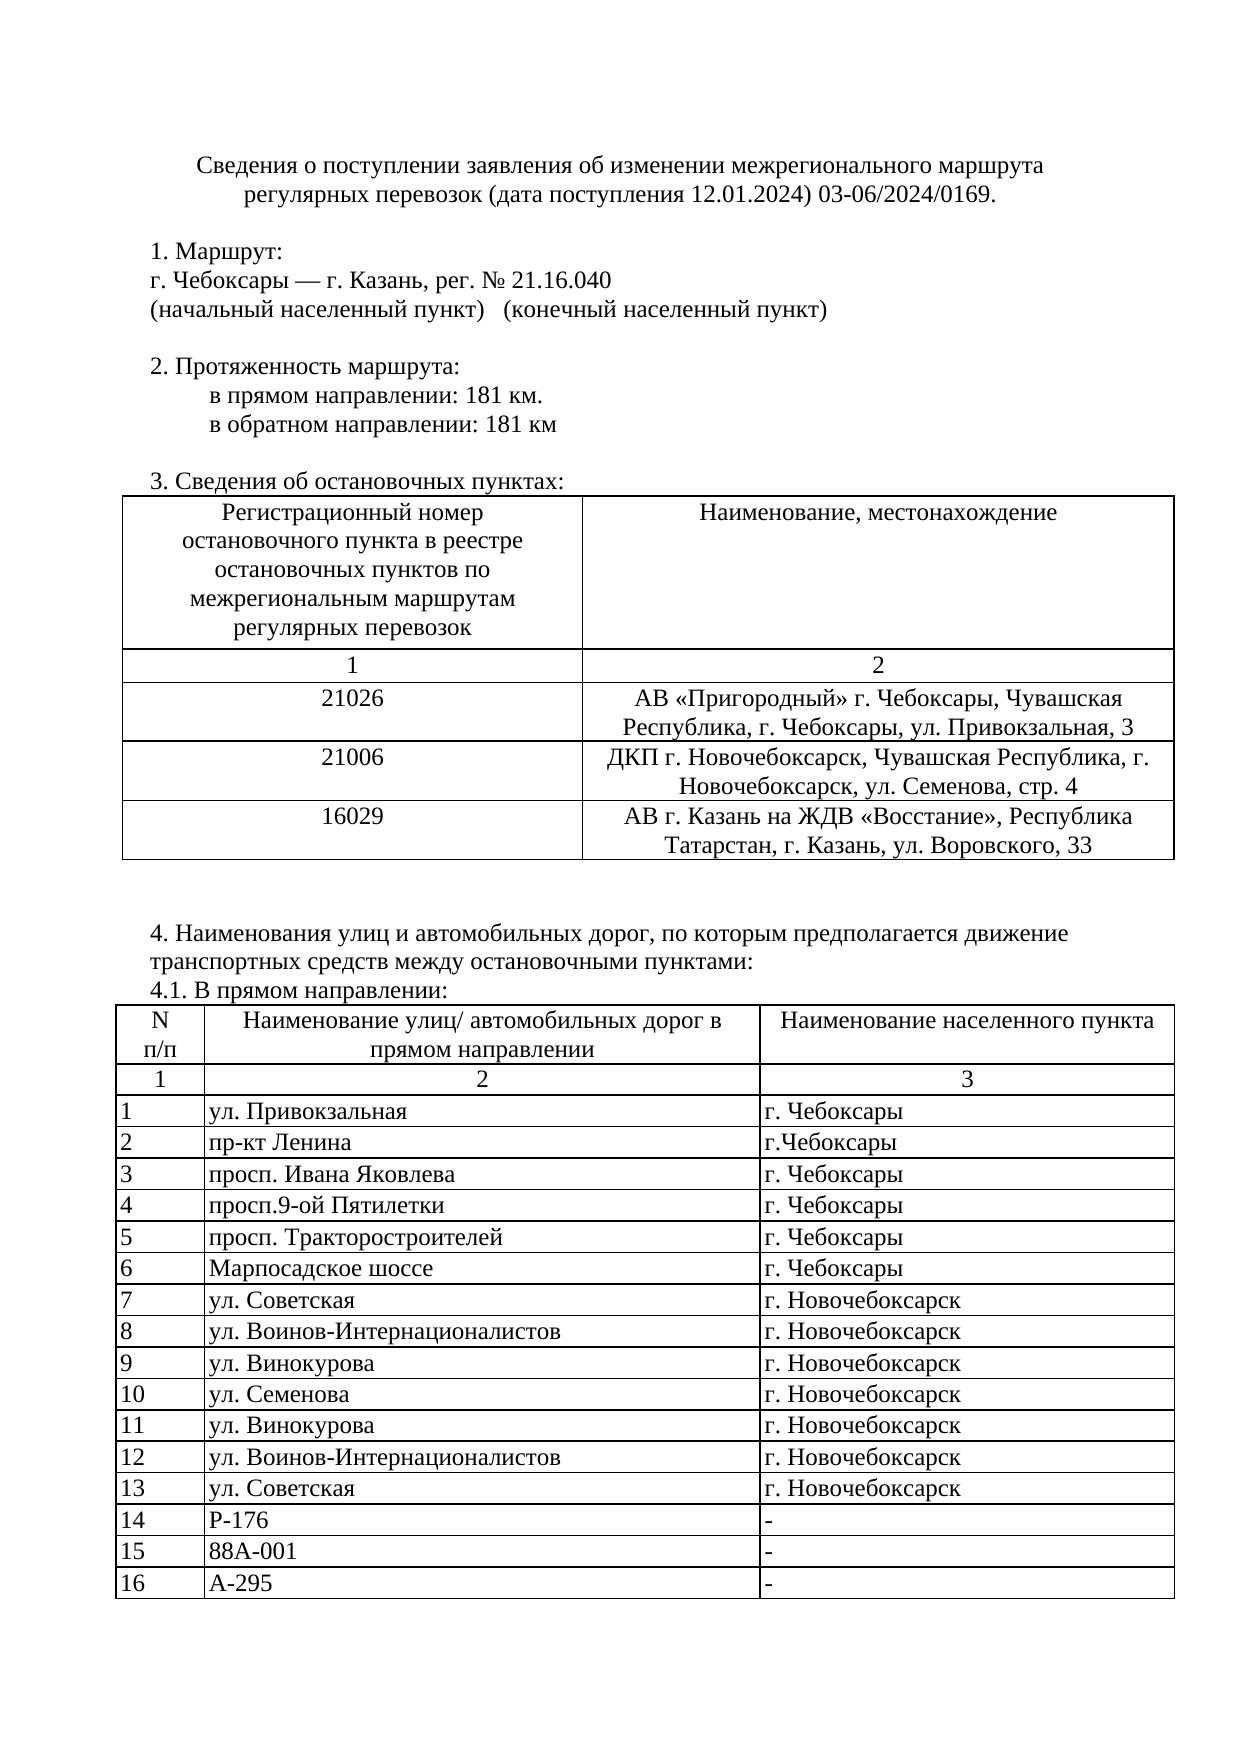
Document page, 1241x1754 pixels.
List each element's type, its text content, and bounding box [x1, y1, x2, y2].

table_cell ул. Винокурова [205, 1411, 759, 1440]
table_cell 15 [117, 1536, 204, 1566]
table_cell г. Новочебоксарск [761, 1442, 1174, 1472]
table_cell 9 [117, 1348, 204, 1377]
table_cell Р-176 [205, 1505, 759, 1535]
table_header Наименование, местонахождение [583, 497, 1173, 648]
table_cell просп. Тракторостроителей [205, 1222, 759, 1252]
table_cell Марпосадское шоссе [205, 1253, 759, 1283]
table_cell 4 [117, 1190, 204, 1220]
table_cell 6 [117, 1253, 204, 1283]
table_cell просп.9-ой Пятилетки [205, 1190, 759, 1220]
table_cell А-295 [205, 1568, 759, 1598]
table_cell г. Чебоксары [761, 1096, 1174, 1126]
table_cell 3 [117, 1159, 204, 1189]
table_cell ул. Винокурова [205, 1348, 759, 1377]
table_cell - [761, 1568, 1174, 1598]
table_cell г. Чебоксары [761, 1222, 1174, 1252]
table_cell ул. Семенова [205, 1379, 759, 1409]
table_header N п/п [117, 1006, 204, 1063]
table_cell г. Новочебоксарск [761, 1316, 1174, 1346]
text в прямом направлении: 181 км. [150, 380, 1090, 409]
table_cell 21006 [123, 742, 582, 799]
text 4.1. В прямом направлении: [150, 975, 1090, 1004]
table_cell 13 [117, 1473, 204, 1503]
table_cell ул. Советская [205, 1473, 759, 1503]
table_header Наименование населенного пункта [761, 1006, 1174, 1063]
text г. Чебоксары — г. Казань, рег. № 21.16.040 [150, 265, 1090, 294]
table_cell 10 [117, 1379, 204, 1409]
table_cell г. Новочебоксарск [761, 1348, 1174, 1377]
table_cell ул. Воинов-Интернационалистов [205, 1316, 759, 1346]
table_cell 12 [117, 1442, 204, 1472]
table_cell АВ «Пригородный» г. Чебоксары, Чувашская Республика, г. Чебоксары, ул. Привокзальная, 3 [583, 683, 1173, 740]
table_cell 1 [123, 650, 582, 681]
text 3. Сведения об остановочных пунктах: [150, 466, 1090, 495]
table_cell 11 [117, 1411, 204, 1440]
table_cell 3 [761, 1065, 1174, 1094]
table_cell 1 [117, 1096, 204, 1126]
text (начальный населенный пункт) (конечный населенный пункт) [150, 294, 1090, 322]
text 1. Маршрут: [150, 236, 1090, 265]
table_cell 1 [117, 1065, 204, 1094]
table_cell пр-кт Ленина [205, 1127, 759, 1157]
table_cell - [761, 1536, 1174, 1566]
table_cell просп. Ивана Яковлева [205, 1159, 759, 1189]
table_cell г. Чебоксары [761, 1159, 1174, 1189]
table_cell г. Новочебоксарск [761, 1379, 1174, 1409]
table_cell 5 [117, 1222, 204, 1252]
table_cell г. Чебоксары [761, 1253, 1174, 1283]
table_cell - [761, 1505, 1174, 1535]
table_cell 8 [117, 1316, 204, 1346]
table_cell 7 [117, 1285, 204, 1314]
table_header Наименование улиц/ автомобильных дорог в прямом направлении [205, 1006, 759, 1063]
table_cell г. Новочебоксарск [761, 1473, 1174, 1503]
table_cell 2 [583, 650, 1173, 681]
table_cell ул. Привокзальная [205, 1096, 759, 1126]
table_cell ул. Воинов-Интернационалистов [205, 1442, 759, 1472]
table_cell 14 [117, 1505, 204, 1535]
table_cell 2 [117, 1127, 204, 1157]
table_cell 16 [117, 1568, 204, 1598]
table_cell ДКП г. Новочебоксарск, Чувашская Республика, г. Новочебоксарск, ул. Семенова, стр. 4 [583, 742, 1173, 799]
text Сведения о поступлении заявления об изменении межрегионального маршрута регулярных перевозок (дата поступления 12.01.2024) 03-06/2024/0169. [150, 150, 1090, 207]
table_cell 16029 [123, 801, 582, 858]
text 4. Наименования улиц и автомобильных дорог, по которым предполагается движение транспортных средств между остановочными пунктами: [150, 918, 1090, 975]
table_cell 88А-001 [205, 1536, 759, 1566]
text в обратном направлении: 181 км [150, 409, 1090, 437]
table_cell г. Чебоксары [761, 1190, 1174, 1220]
table_cell ул. Советская [205, 1285, 759, 1314]
table_cell АВ г. Казань на ЖДВ «Восстание», Республика Татарстан, г. Казань, ул. Воровского, 33 [583, 801, 1173, 858]
table_cell 21026 [123, 683, 582, 740]
table_cell г. Новочебоксарск [761, 1411, 1174, 1440]
table_cell г.Чебоксары [761, 1127, 1174, 1157]
table_cell 2 [205, 1065, 759, 1094]
table_cell г. Новочебоксарск [761, 1285, 1174, 1314]
text 2. Протяженность маршрута: [150, 351, 1090, 380]
table_header Регистрационный номер остановочного пункта в реестре остановочных пунктов по межрегиональным маршрутам регулярных перевозок [123, 497, 582, 648]
